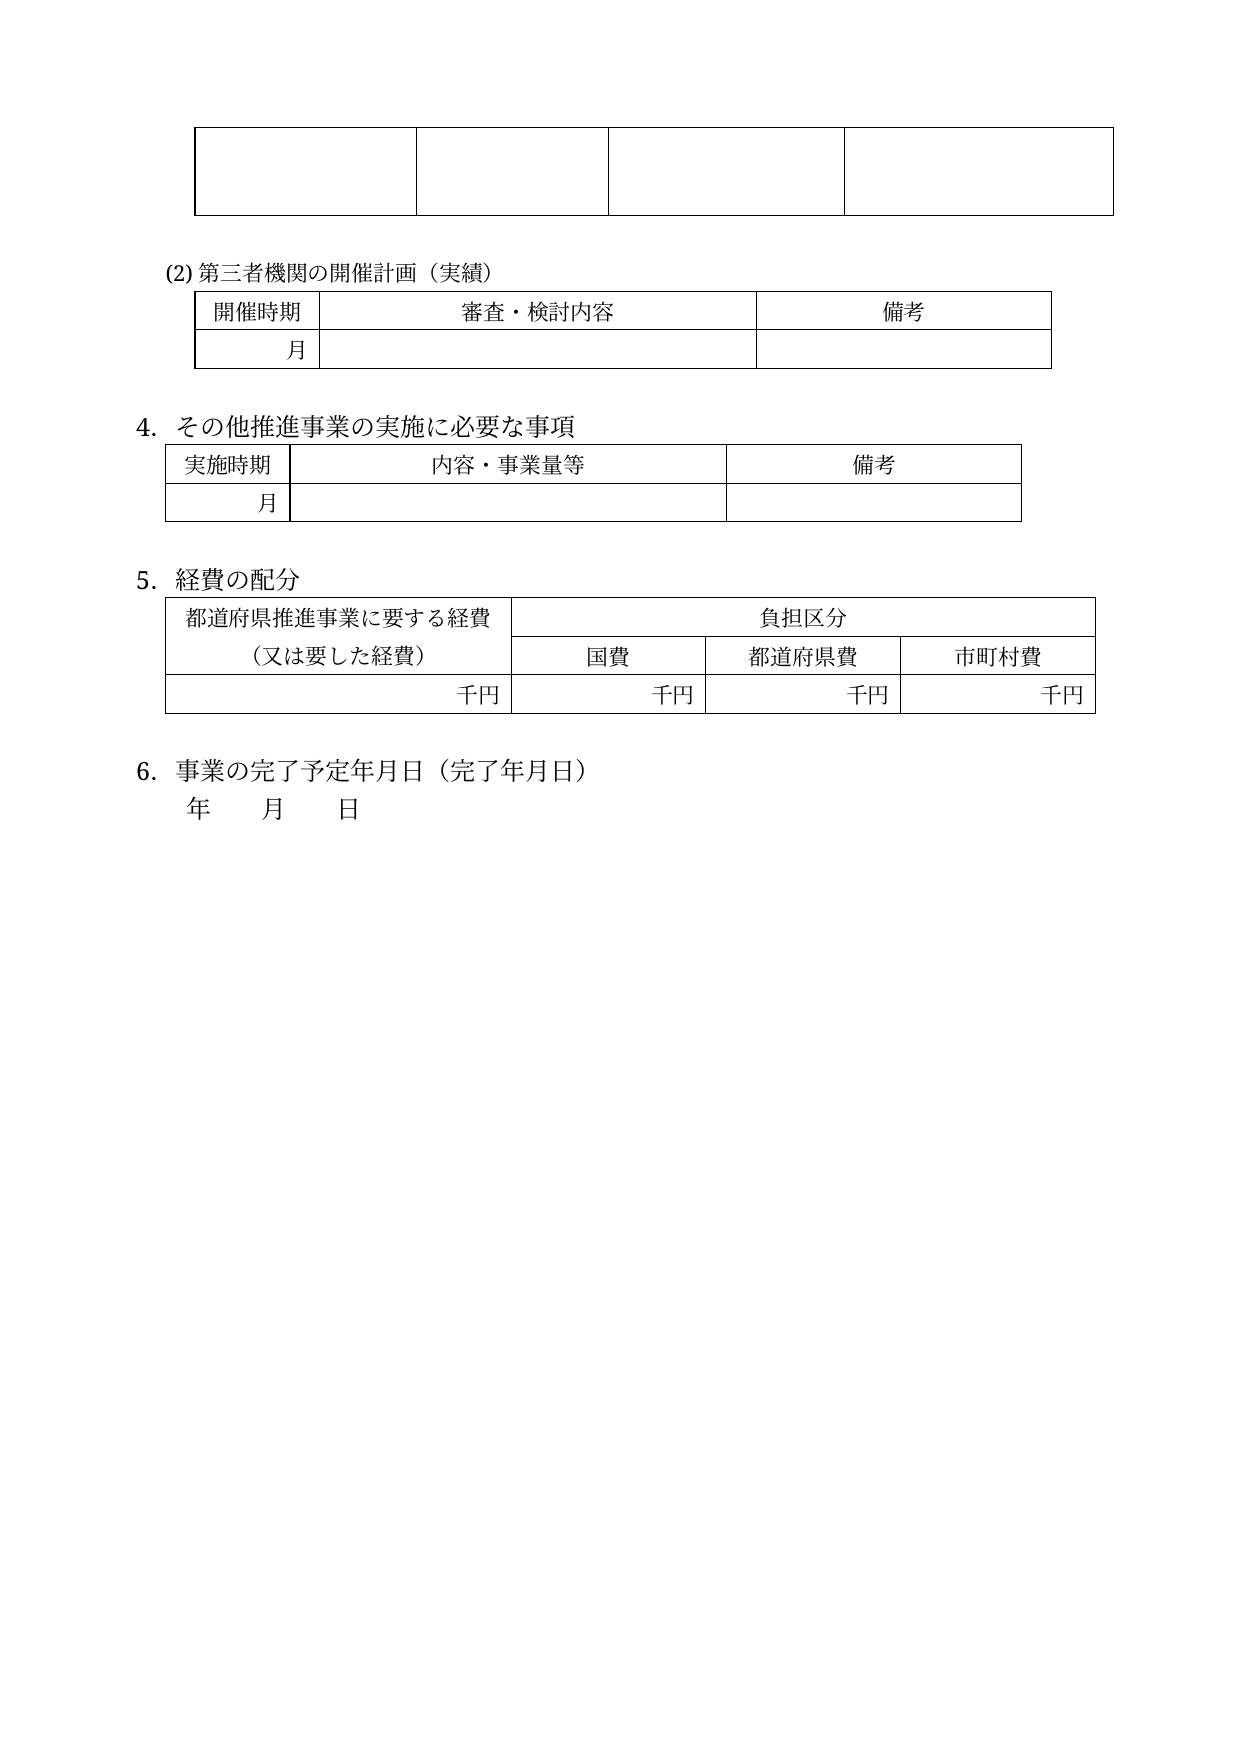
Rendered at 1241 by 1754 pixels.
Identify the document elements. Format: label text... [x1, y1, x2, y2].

text (2) 第三者機関の開催計画（実績） [165, 253, 1104, 291]
table_cell [727, 484, 1021, 521]
table_cell 千円 [706, 675, 900, 713]
table_header 負担区分 [512, 598, 1095, 636]
table_cell 千円 [901, 675, 1095, 713]
table_cell 千円 [166, 675, 511, 713]
table_cell [609, 128, 844, 215]
table_cell 月 [196, 330, 319, 368]
text 年 月 日 [136, 789, 1104, 826]
table_header 都道府県推進事業に要する経費 （又は要した経費） [166, 598, 511, 674]
table_cell [291, 484, 726, 521]
table_cell [320, 330, 756, 368]
table_cell 市町村費 [901, 637, 1095, 674]
table_header 備考 [727, 445, 1021, 482]
text 5．経費の配分 [136, 559, 1104, 597]
table_header 開催時期 [196, 292, 319, 329]
text 6．事業の完了予定年月日（完了年月日） [136, 751, 1104, 789]
table_cell 千円 [512, 675, 705, 713]
table_header 実施時期 [166, 445, 289, 482]
table_cell 月 [166, 484, 289, 521]
table_cell 国費 [512, 637, 705, 674]
table_cell 都道府県費 [706, 637, 900, 674]
table_header 内容・事業量等 [291, 445, 726, 482]
table_cell [757, 330, 1051, 368]
table_cell [845, 128, 1113, 215]
table_header 備考 [757, 292, 1051, 329]
table_cell [196, 128, 416, 215]
text 4．その他推進事業の実施に必要な事項 [136, 406, 1104, 444]
table_header 審査・検討内容 [320, 292, 756, 329]
table_cell [417, 128, 608, 215]
